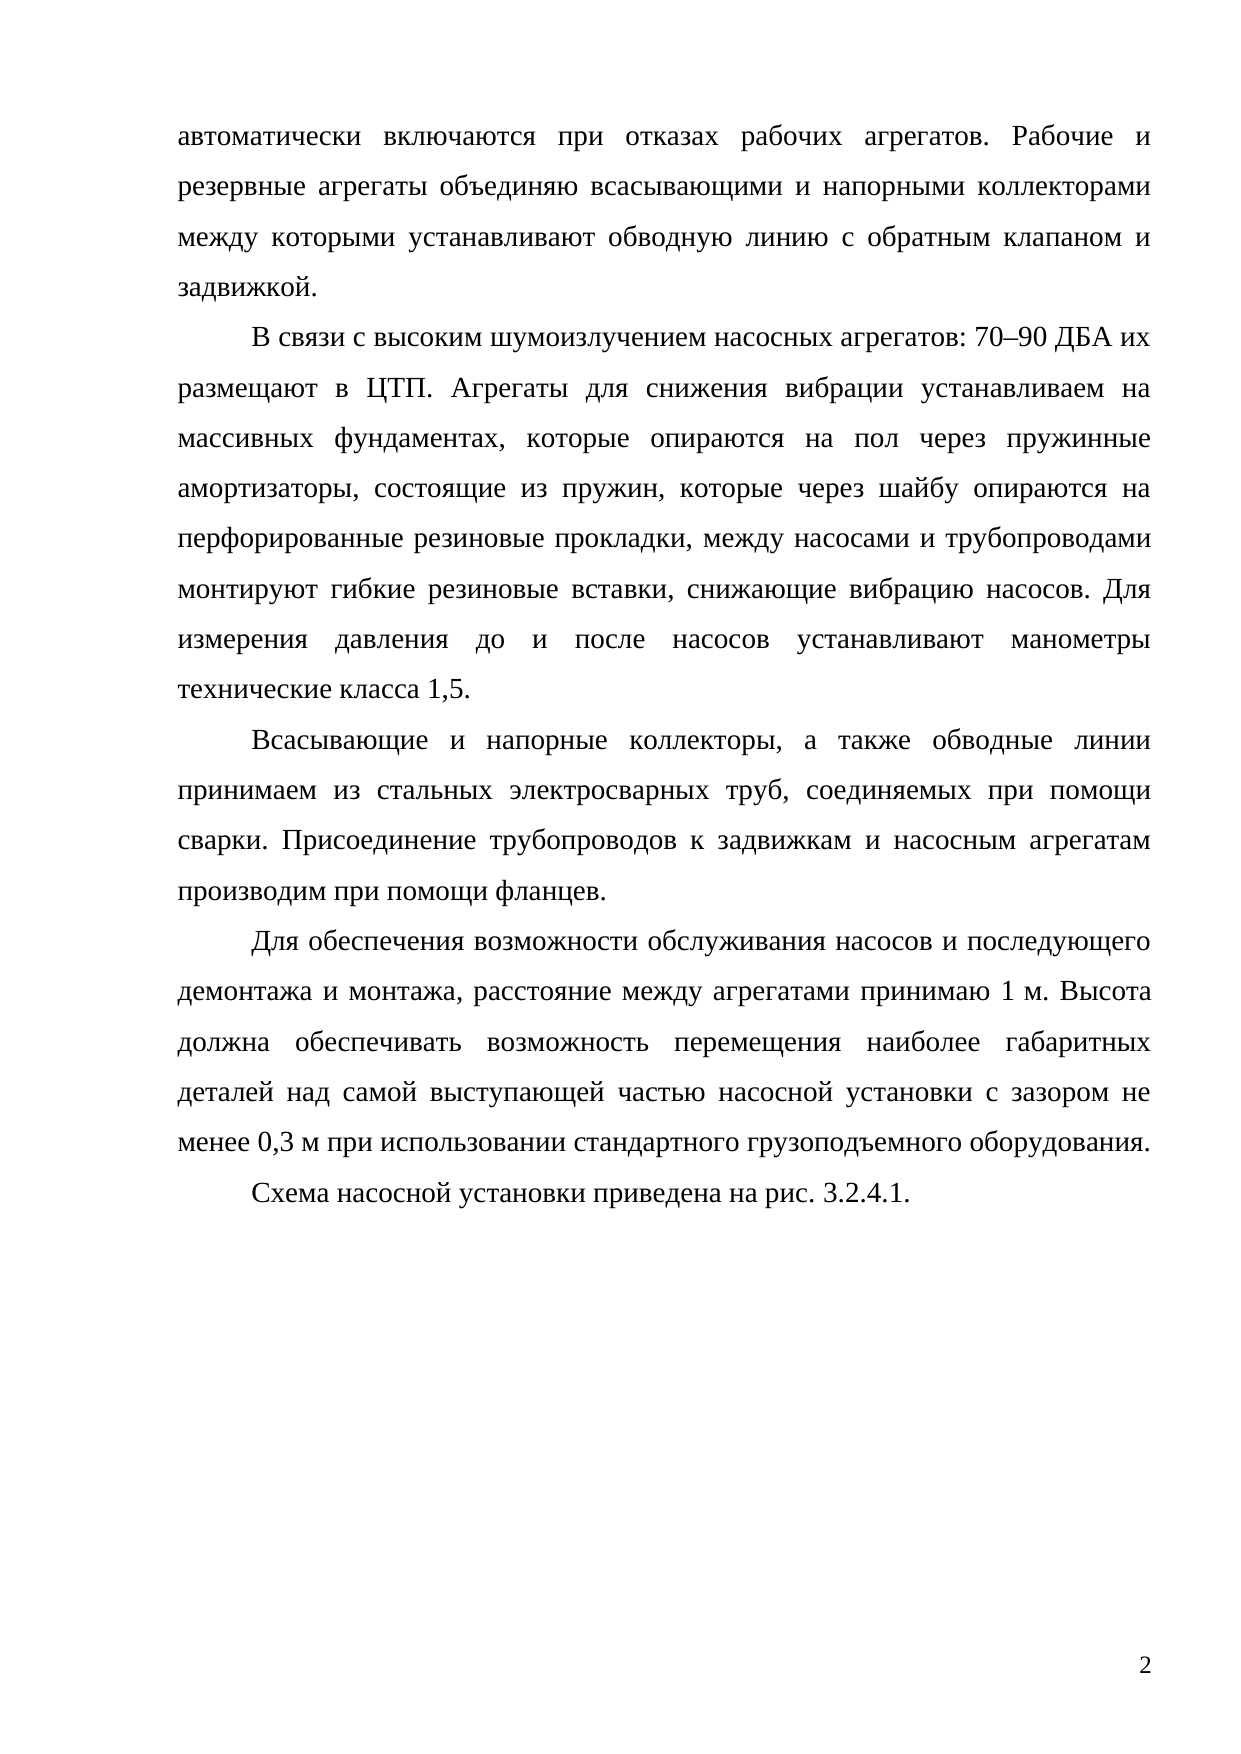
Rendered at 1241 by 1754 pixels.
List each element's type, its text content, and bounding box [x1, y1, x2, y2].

text В связи с высоким шумоизлучением насосных агрегатов: 70–90 ДБА их размещают в ЦТП. Агрегаты для снижения вибрации устанавливаем на массивных фундаментах, которые опираются на пол через пружинные амортизаторы, состоящие из пружин, которые через шайбу опираются на перфорированные резиновые прокладки, между насосами и трубопроводами монтируют гибкие резиновые вставки, снижающие вибрацию насосов. Для измерения давления до и после насосов устанавливают манометры технические класса 1,5. [177, 319, 1152, 705]
text Для обеспечения возможности обслуживания насосов и последующего демонтажа и монтажа, расстояние между агрегатами принимаю 1 м. Высота должна обеспечивать возможность перемещения наиболее габаритных деталей над самой выступающей частью насосной установки с зазором не менее 0,3 м при использовании стандартного грузоподъемного оборудования. [177, 923, 1152, 1158]
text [177, 118, 1152, 303]
text Схема насосной установки приведена на рис. 3.2.4.1. [177, 1175, 1152, 1208]
text Всасывающие и напорные коллекторы, а также обводные линии принимаем из стальных электросварных труб, соединяемых при помощи сварки. Присоединение трубопроводов к задвижкам и насосным агрегатам производим при помощи фланцев. [177, 722, 1152, 906]
